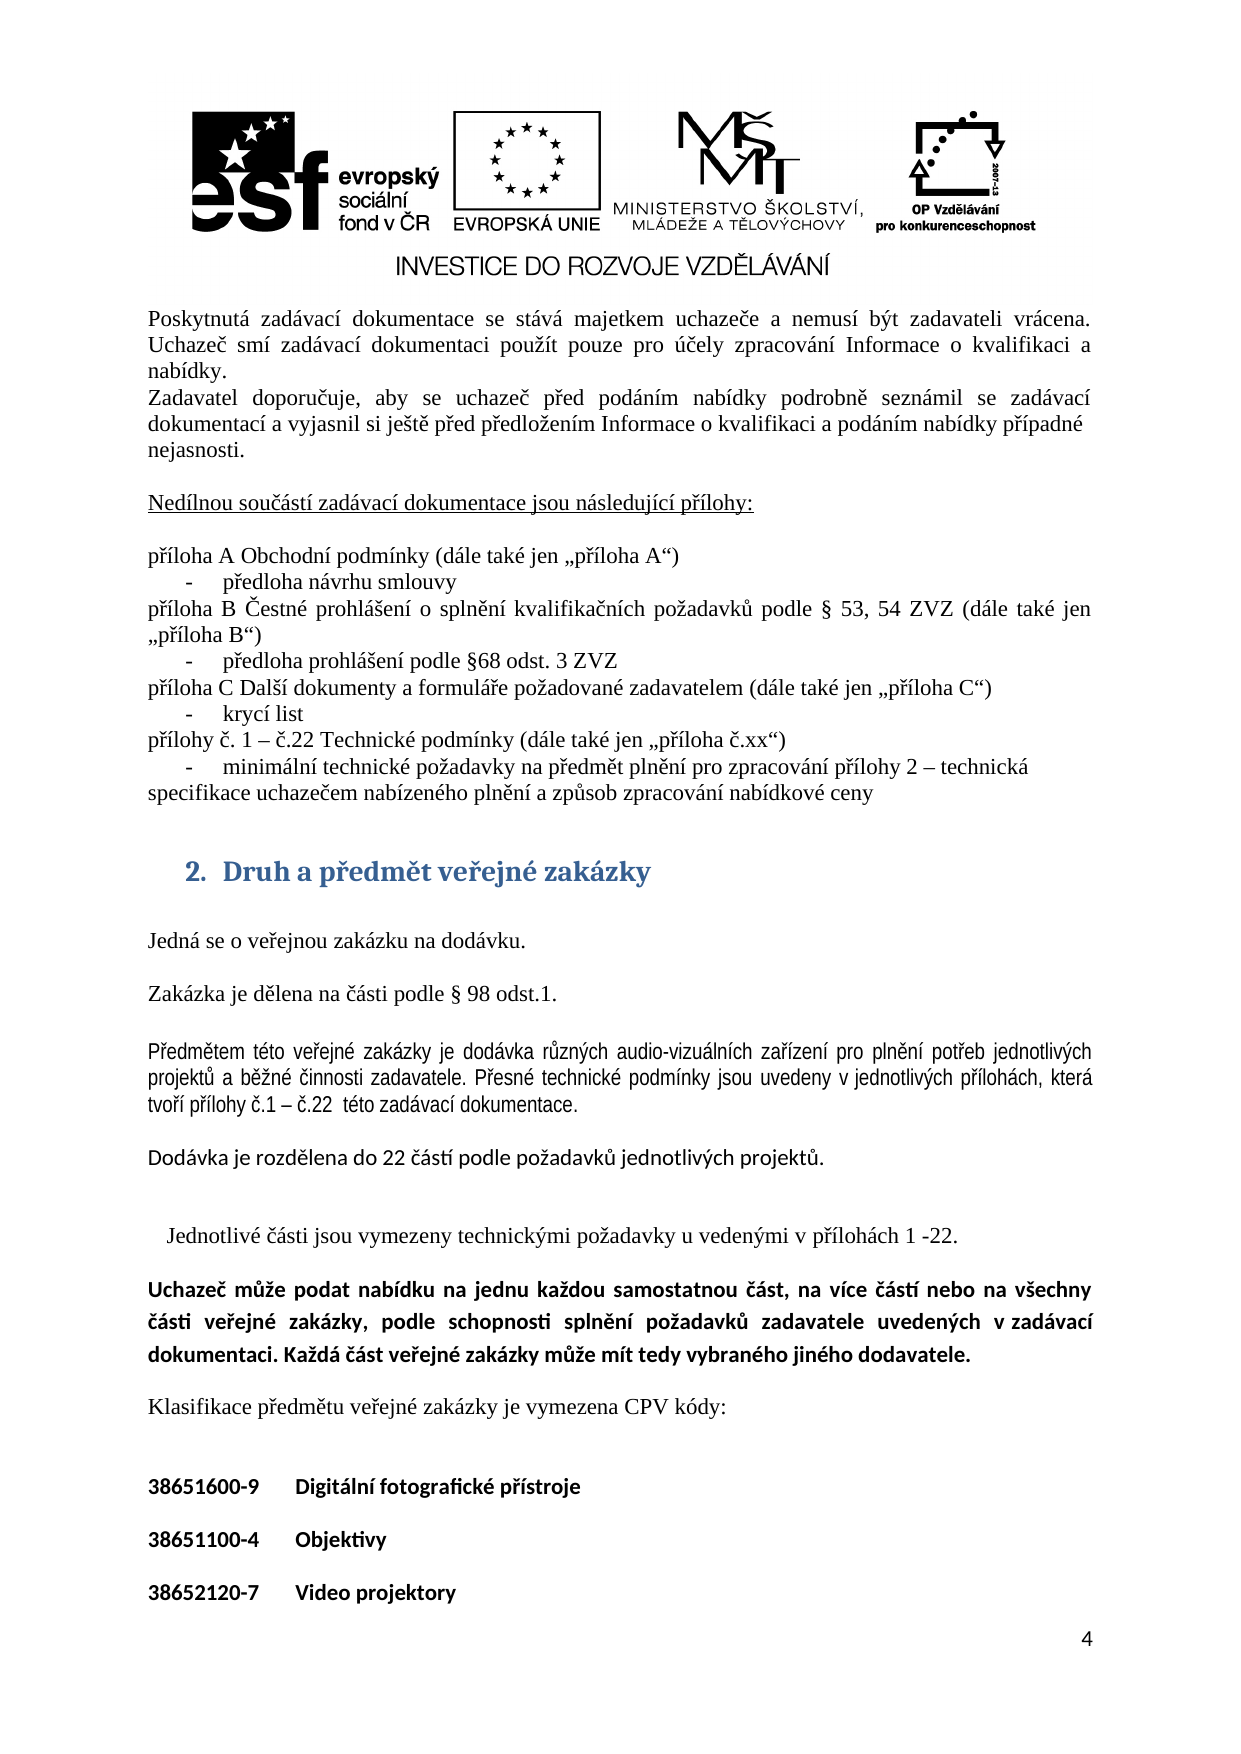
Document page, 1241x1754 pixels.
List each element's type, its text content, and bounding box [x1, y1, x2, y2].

text Klasifikace předmětu veřejné zakázky je vymezena CPV kódy: [148, 1393, 1093, 1419]
text příloha C Další dokumenty a formuláře požadované zadavatelem (dále také jen „příloha C“) [148, 674, 1093, 700]
text příloha B Čestné prohlášení o splnění kvalifikačních požadavků podle § 53, 54 ZVZ (dále také jen „příloha B“) [148, 594, 1093, 647]
text Předmětem této veřejné zakázky je dodávka různých audio-vizuálních zařízení pro plnění potřeb jednotlivých projektů a běžné činnosti zadavatele. Přesné technické podmínky jsou uvedeny v jednotlivých přílohách, která tvoří přílohy č.1 – č.22 této zadávací dokumentace. [148, 1038, 1093, 1117]
text Zadavatel doporučuje, aby se uchazeč před podáním nabídky podrobně seznámil se zadávací dokumentací a vyjasnil si ještě před předložením Informace o kvalifikaci a podáním nabídky případné [148, 384, 1093, 436]
text 38651100-4 Objektivy [148, 1525, 1093, 1553]
text příloha A Obchodní podmínky (dále také jen „příloha A“) [148, 542, 1093, 568]
text Nedílnou součástí zadávací dokumentace jsou následující přílohy: [148, 489, 1093, 516]
list krycí list [185, 700, 1093, 726]
list minimální technické požadavky na předmět plnění pro zpracování přílohy 2 – technická [185, 753, 1093, 779]
text Uchazeč může podat nabídku na jednu každou samostatnou část, na více částí nebo na všechny části veřejné zakázky, podle schopnosti splnění požadavků zadavatele uvedených v zadávací dokumentaci. Každá část veřejné zakázky může mít tedy vybraného jiného dodavatele. [148, 1275, 1093, 1368]
list předloha prohlášení podle §68 odst. 3 ZVZ [185, 647, 1093, 674]
list předloha návrhu smlouvy [185, 568, 1093, 594]
text Jedná se o veřejnou zakázku na dodávku. [148, 927, 1093, 954]
picture [147, 73, 1093, 305]
text specifikace uchazečem nabízeného plnění a způsob zpracování nabídkové ceny [148, 779, 1093, 805]
text Dodávka je rozdělena do 22 částí podle požadavků jednotlivých projektů. [148, 1143, 1093, 1171]
text Poskytnutá zadávací dokumentace se stává majetkem uchazeče a nemusí být zadavateli vrácena. Uchazeč smí zadávací dokumentaci použít pouze pro účely zpracování Informace o kvalifikaci a nabídky. [148, 305, 1093, 384]
text Jednotlivé části jsou vymezeny technickými požadavky u vedenými v přílohách 1 -22. [166, 1223, 1093, 1249]
text 38652120-7 Video projektory [148, 1578, 1093, 1606]
text 38651600-9 Digitální fotografické přístroje [148, 1472, 1093, 1500]
text Zakázka je dělena na části podle § 98 odst.1. [148, 980, 1093, 1007]
text nejasnosti. [148, 436, 1093, 463]
text přílohy č. 1 – č.22 Technické podmínky (dále také jen „příloha č.xx“) [148, 726, 1093, 753]
subtitle Druh a předmět veřejné zakázky [185, 855, 1093, 889]
